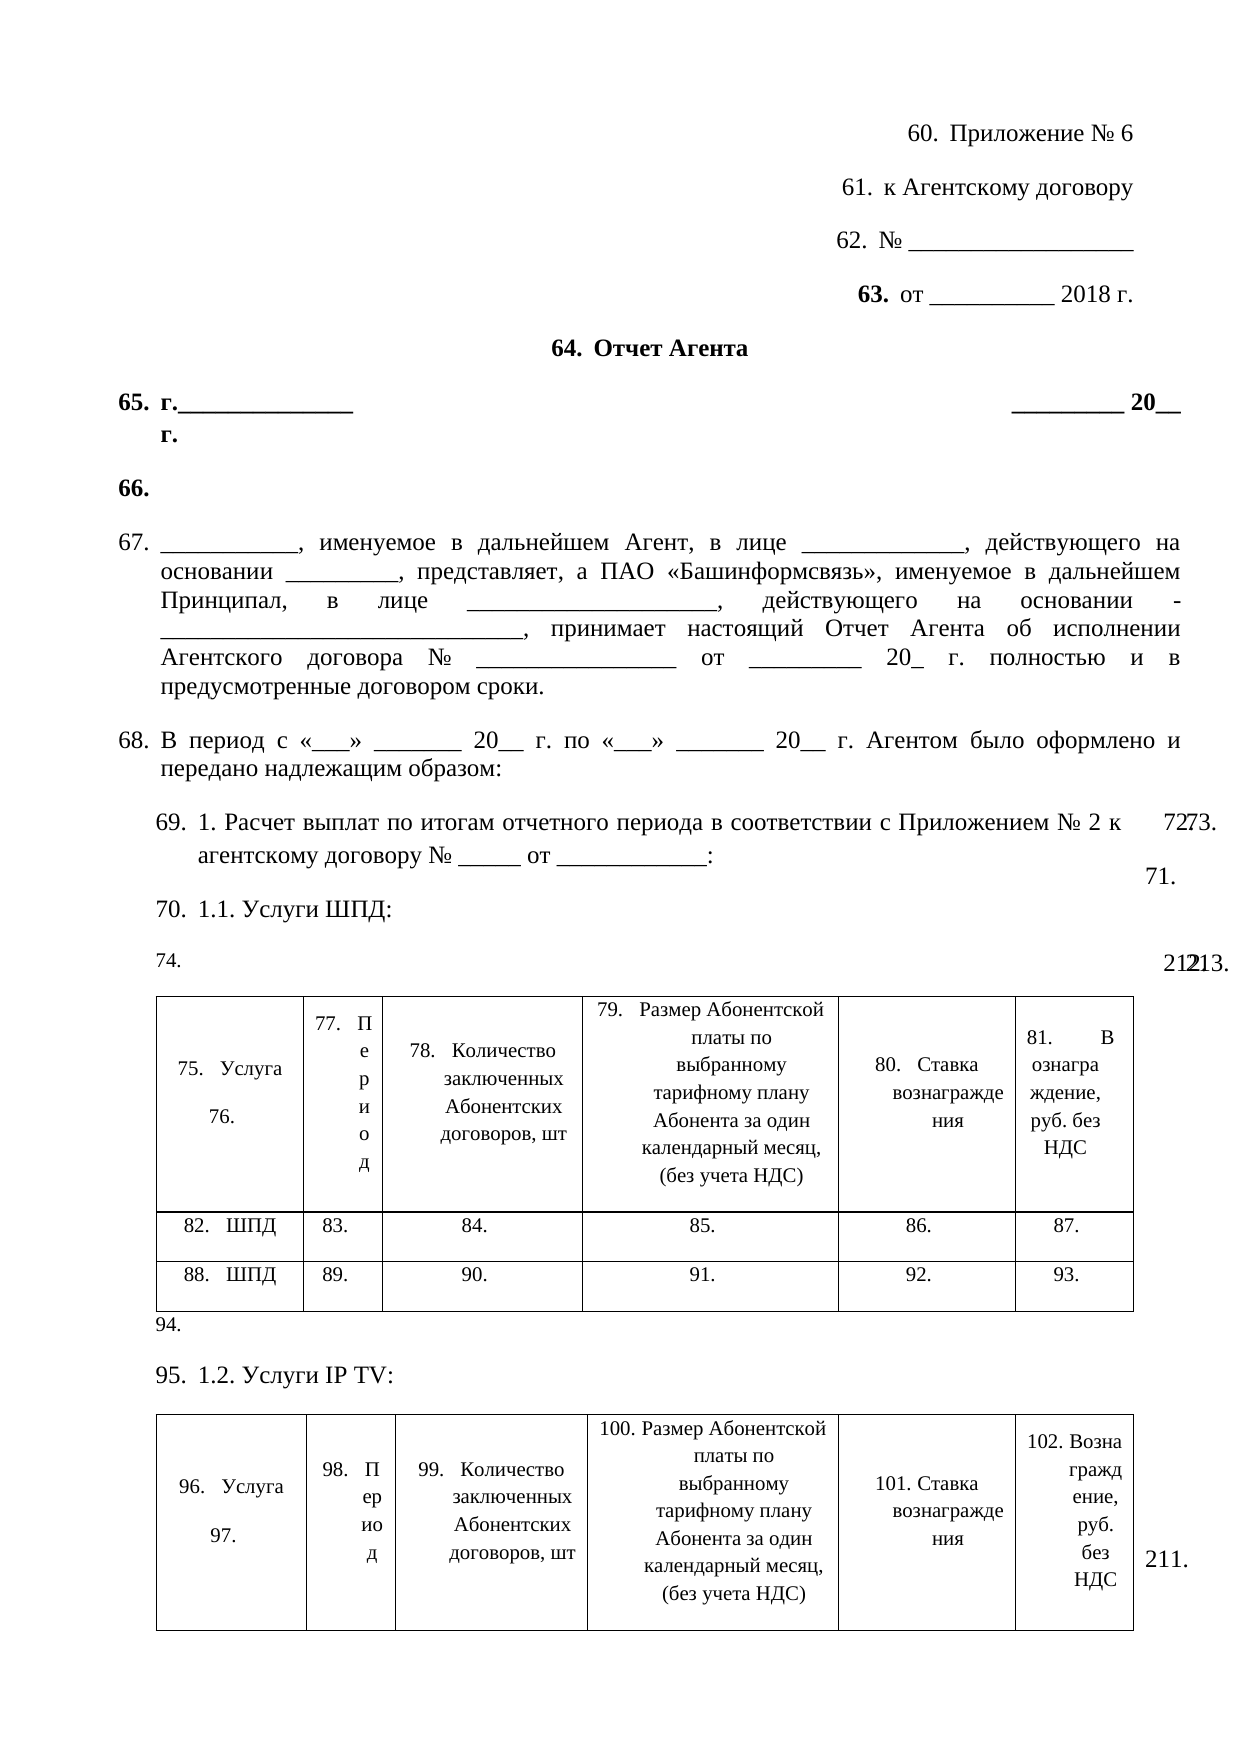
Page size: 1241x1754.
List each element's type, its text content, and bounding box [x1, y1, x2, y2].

table_cell [1134, 948, 1158, 1631]
table_header Приложение № 6 [786, 118, 1144, 172]
table_cell к Агентскому договору № __________________ от __________ 2018 г. [786, 172, 1144, 333]
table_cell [144, 948, 1133, 1631]
text ___________, именуемое в дальнейшем Агент, в лице _____________, действующего на основании _________, представляет, а ПАО «Башинформсвязь», именуемое в дальнейшем Принципал, в лице ____________________, действующего на основании _____________________________, принимает настоящий Отчет Агента об исполнении Агентского договора № ________________ от _________ 20_ г. полностью и в предусмотренные договором сроки. [118, 527, 1181, 700]
table_header [1134, 807, 1158, 948]
text г.______________ _________ 20__ г. [118, 387, 1181, 448]
text Отчет Агента [118, 333, 1181, 361]
table_header 1. Расчет выплат по итогам отчетного периода в соответствии с Приложением № 2 к агентскому договору № _____ от ____________: 1.1. Услуги ШПД: [144, 807, 1133, 948]
text В период с «___» _______ 20__ г. по «___» _______ 20__ г. Агентом было оформлено и передано надлежащим образом: [118, 725, 1181, 782]
